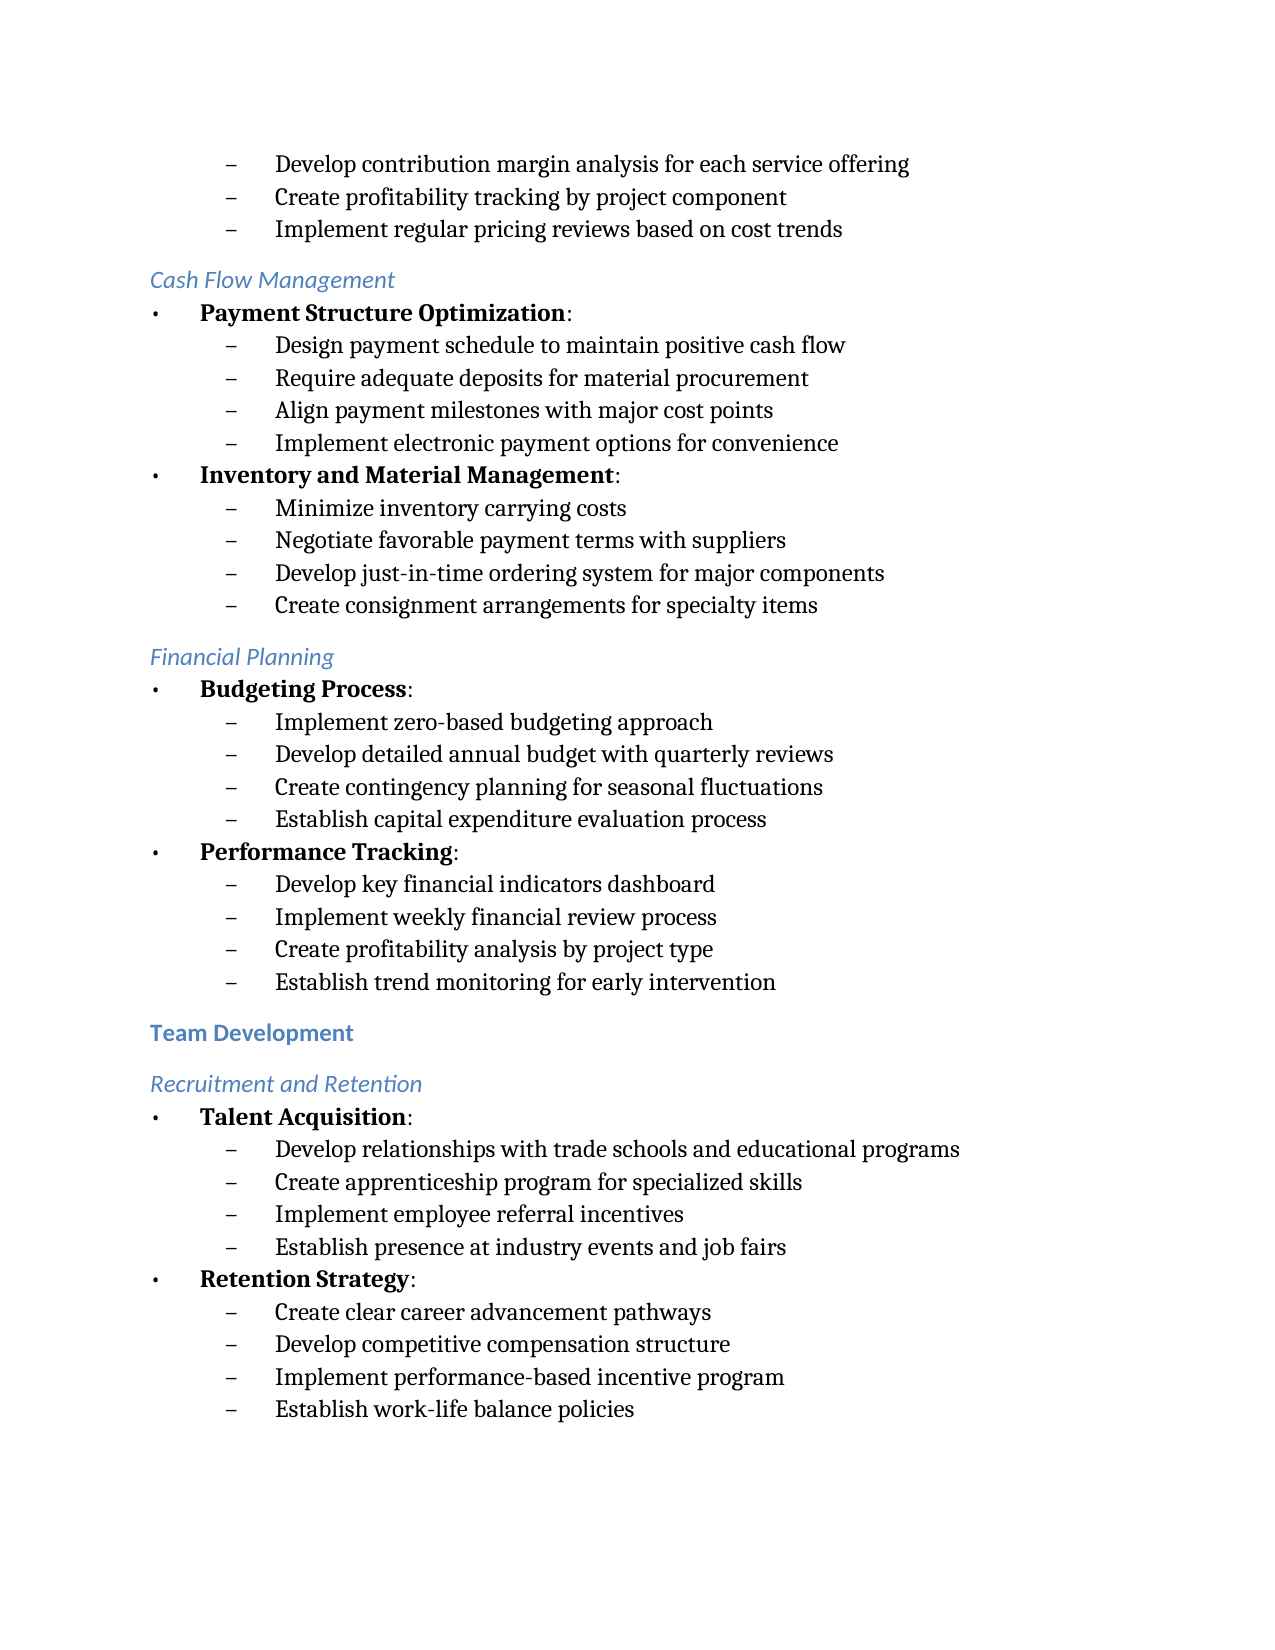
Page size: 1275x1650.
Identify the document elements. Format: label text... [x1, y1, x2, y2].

list Talent Acquisition: [150, 1103, 1125, 1132]
list Implement weekly financial review process [225, 903, 1125, 931]
list Establish capital expenditure evaluation process [225, 805, 1125, 834]
list Budgeting Process: [150, 675, 1125, 704]
list Require adequate deposits for material procurement [225, 364, 1125, 393]
list Create apprenticeship program for specialized skills [225, 1168, 1125, 1197]
list Minimize inventory carrying costs [225, 494, 1125, 523]
list Create contingency planning for seasonal fluctuations [225, 773, 1125, 801]
list Align payment milestones with major cost points [225, 396, 1125, 425]
subtitle Cash Flow Management [150, 264, 1125, 295]
list Negotiate favorable payment terms with suppliers [225, 526, 1125, 555]
list Inventory and Material Management: [150, 461, 1125, 490]
list Implement electronic payment options for convenience [225, 429, 1125, 458]
list Payment Structure Optimization: [150, 299, 1125, 328]
list Implement regular pricing reviews based on cost trends [225, 215, 1125, 244]
list Establish trend monitoring for early intervention [225, 968, 1125, 996]
list Implement employee referral incentives [225, 1200, 1125, 1229]
subtitle Recruitment and Retention [150, 1069, 1125, 1099]
list Develop competitive compensation structure [225, 1330, 1125, 1359]
list Create clear career advancement pathways [225, 1298, 1125, 1327]
list Develop contribution margin analysis for each service offering [225, 150, 1125, 179]
list Establish presence at industry events and job fairs [225, 1233, 1125, 1262]
list Create profitability analysis by project type [225, 935, 1125, 964]
list Design payment schedule to maintain positive cash flow [225, 331, 1125, 360]
list Create consignment arrangements for specialty items [225, 591, 1125, 620]
list Develop detailed annual budget with quarterly reviews [225, 740, 1125, 769]
list Develop relationships with trade schools and educational programs [225, 1135, 1125, 1164]
list Establish work-life balance policies [225, 1395, 1125, 1424]
list Implement performance-based incentive program [225, 1363, 1125, 1392]
subtitle Team Development [150, 1017, 1125, 1048]
subtitle Financial Planning [150, 641, 1125, 671]
list Develop key financial indicators dashboard [225, 870, 1125, 899]
list Implement zero-based budgeting approach [225, 708, 1125, 736]
list Develop just-in-time ordering system for major components [225, 559, 1125, 588]
list Performance Tracking: [150, 838, 1125, 866]
list Create profitability tracking by project component [225, 182, 1125, 211]
list Retention Strategy: [150, 1265, 1125, 1294]
